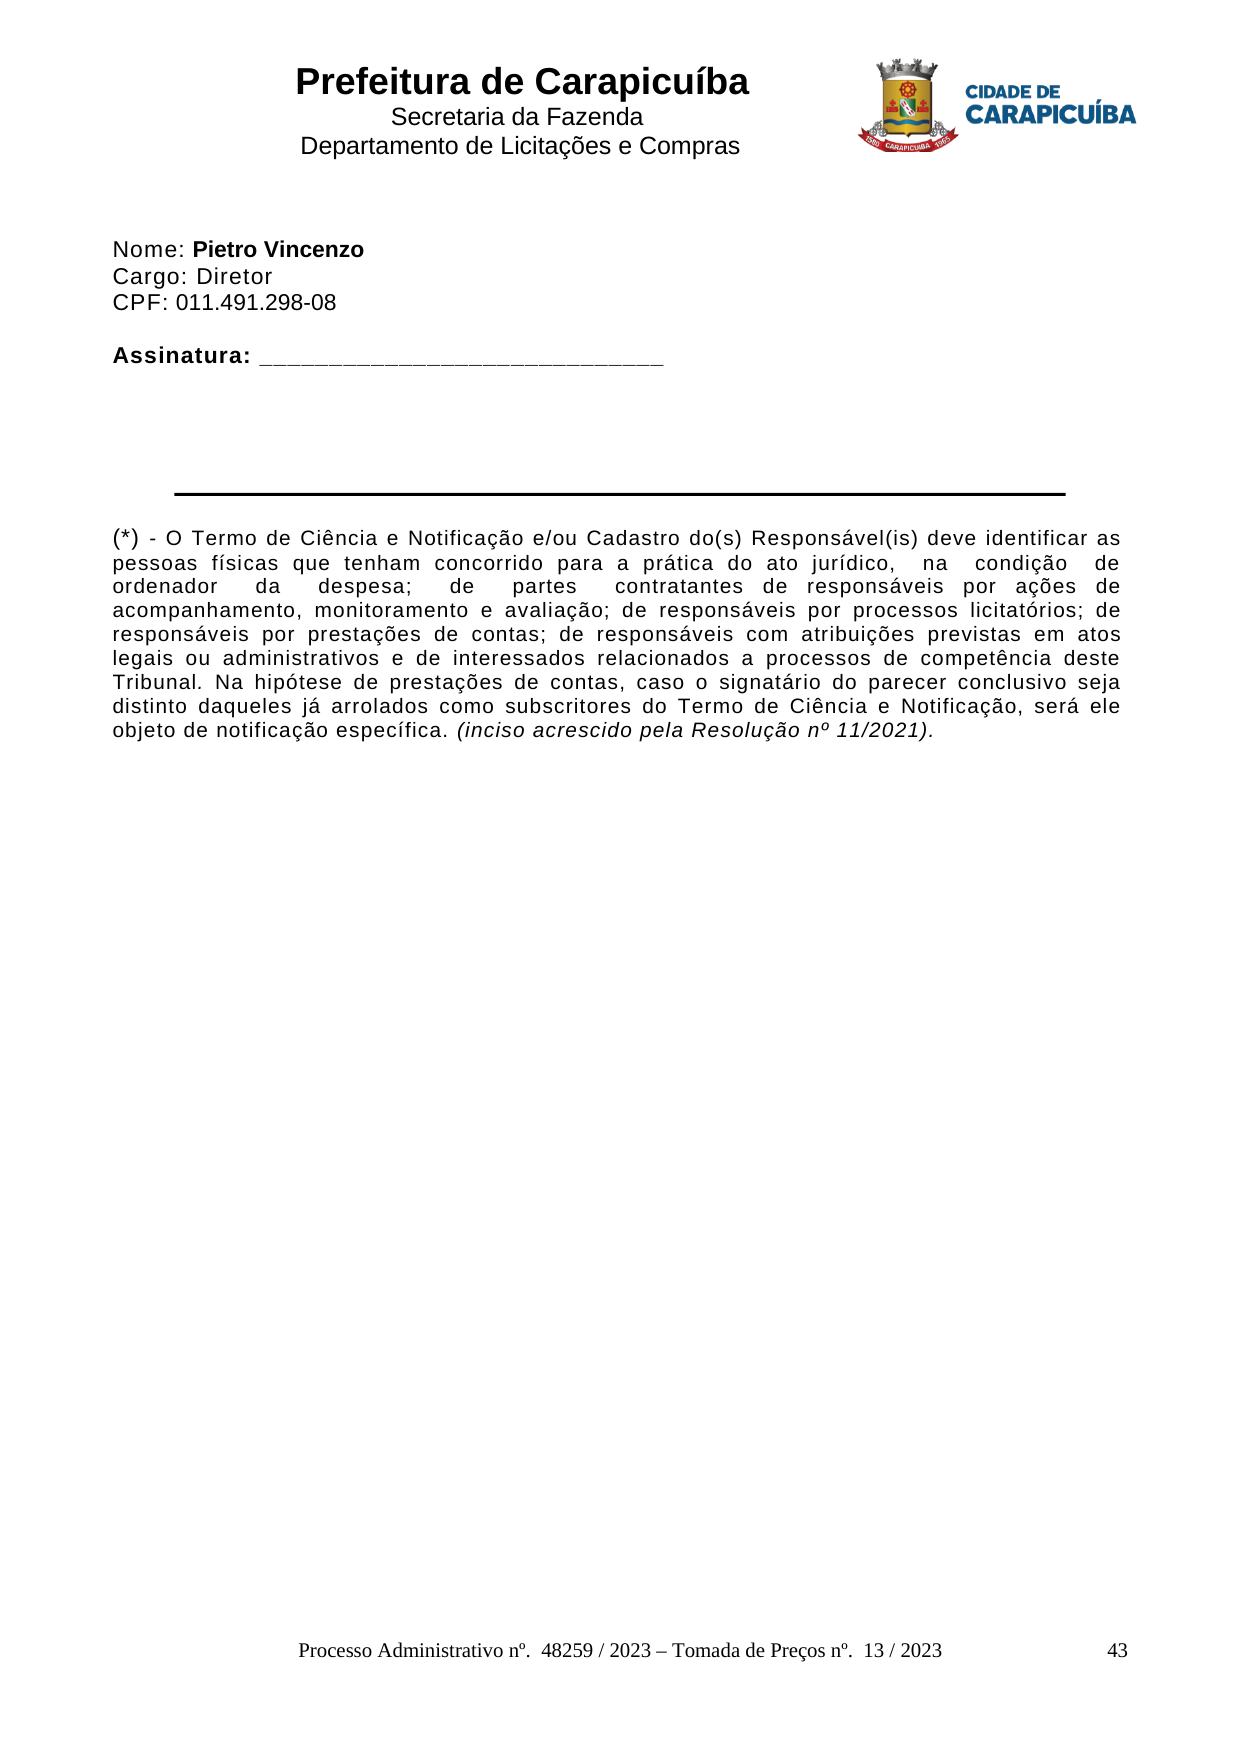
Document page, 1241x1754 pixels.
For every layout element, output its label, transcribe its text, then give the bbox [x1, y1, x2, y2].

text CPF: 011.491.298-08 [112, 289, 1122, 316]
picture [857, 57, 1139, 152]
text Cargo: Diretor [112, 263, 1122, 289]
text Nome: Pietro Vincenzo [112, 236, 1122, 263]
text (*) - O Termo de Ciência e Notificação e/ou Cadastro do(s) Responsável(is) deve identificar as pessoas físicas que tenham concorrido para a prática do ato jurídico, na condição de ordenador da despesa; de partes contratantes de responsáveis por ações de acompanhamento, monitoramento e avaliação; de responsáveis por processos licitatórios; de responsáveis por prestações de contas; de responsáveis com atribuições previstas em atos legais ou administrativos e de interessados relacionados a processos de competência deste Tribunal. Na hipótese de prestações de contas, caso o signatário do parecer conclusivo seja distinto daqueles já arrolados como subscritores do Termo de Ciência e Notificação, será ele objeto de notificação específica. (inciso acrescido pela Resolução nº 11/2021). [112, 524, 1122, 742]
text Assinatura: _____________________________ [112, 342, 1122, 368]
